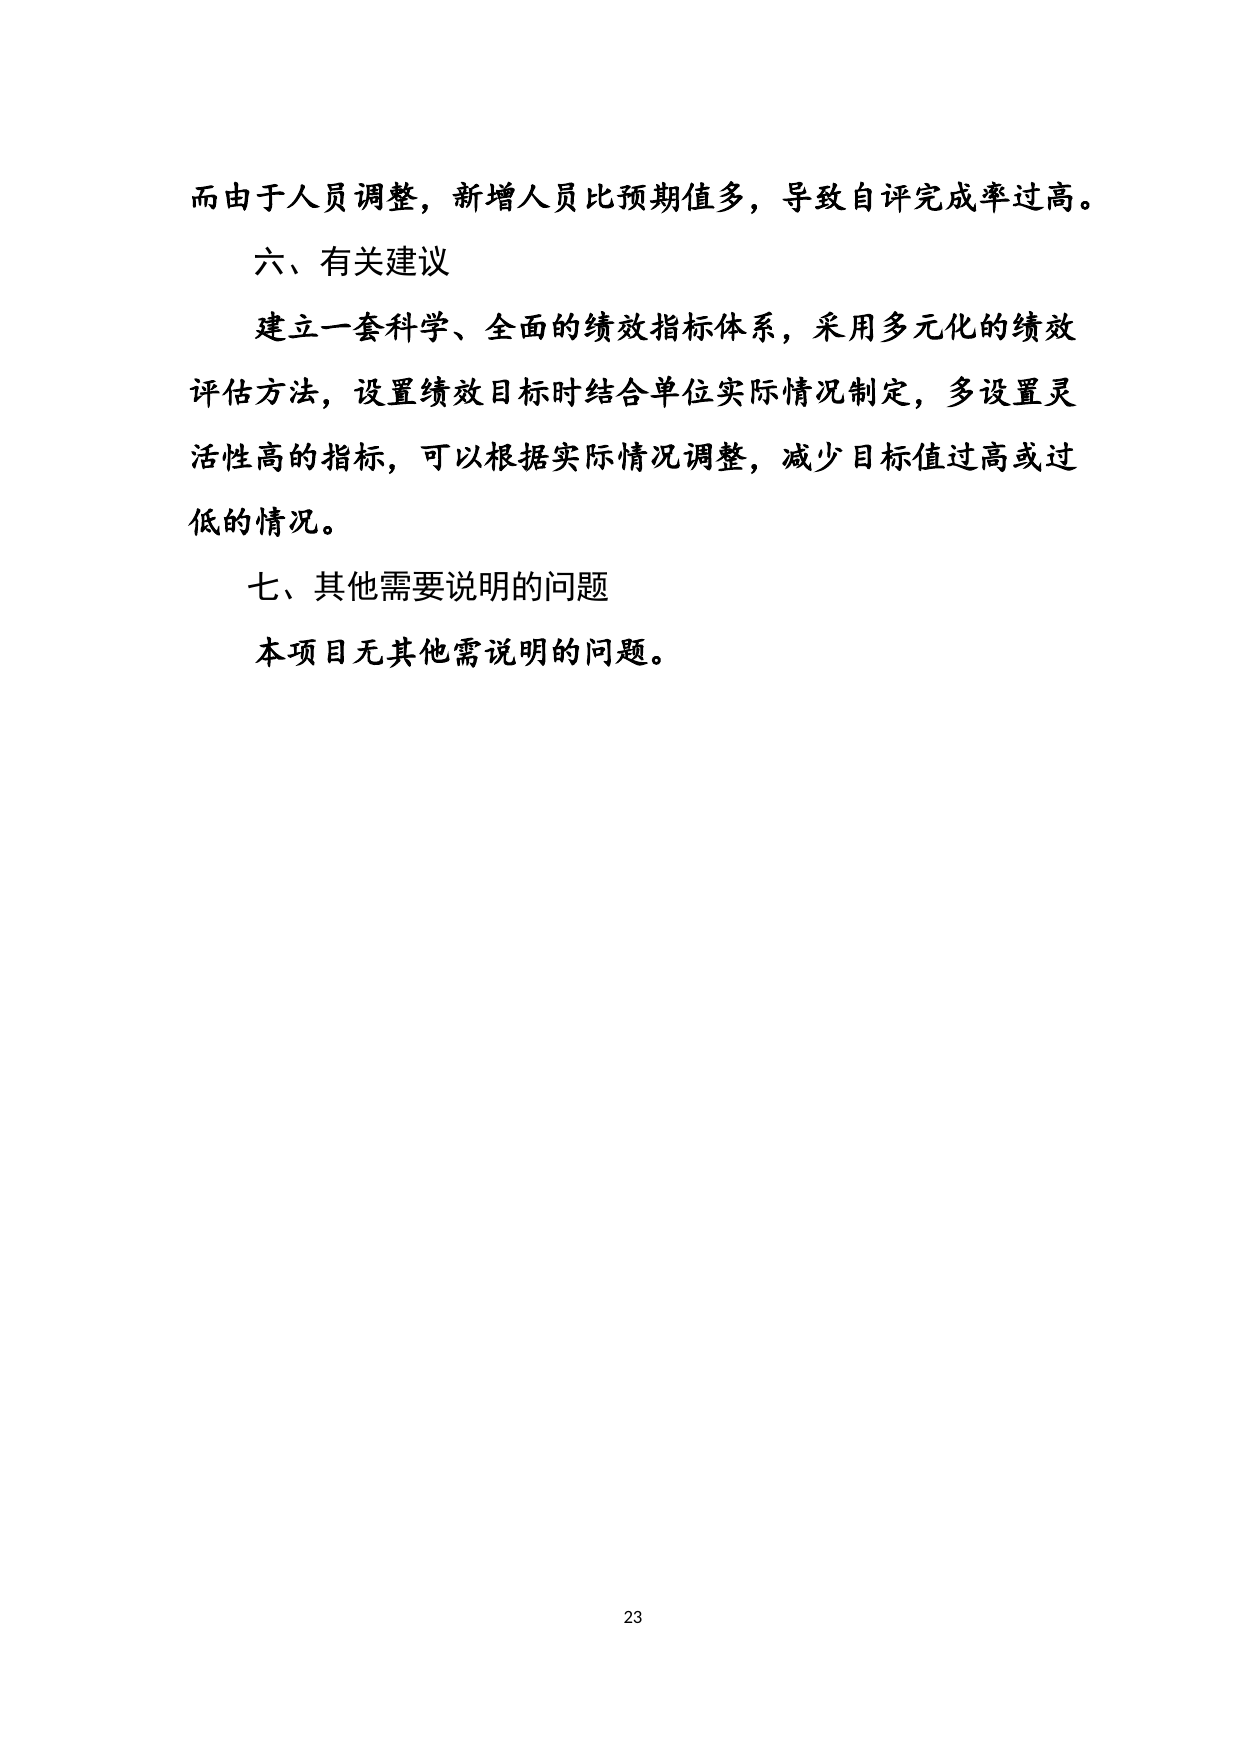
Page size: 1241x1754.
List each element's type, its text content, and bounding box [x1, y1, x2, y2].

text 七、其他需要说明的问题 [187, 552, 1078, 617]
text 本项目无其他需说明的问题。 [187, 617, 1078, 682]
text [187, 162, 1078, 227]
text 六、有关建议 [187, 227, 1078, 292]
text 建立一套科学、全面的绩效指标体系，采用多元化的绩效评估方法，设置绩效目标时结合单位实际情况制定，多设置灵活性高的指标，可以根据实际情况调整，减少目标值过高或过低的情况。 [187, 292, 1078, 552]
